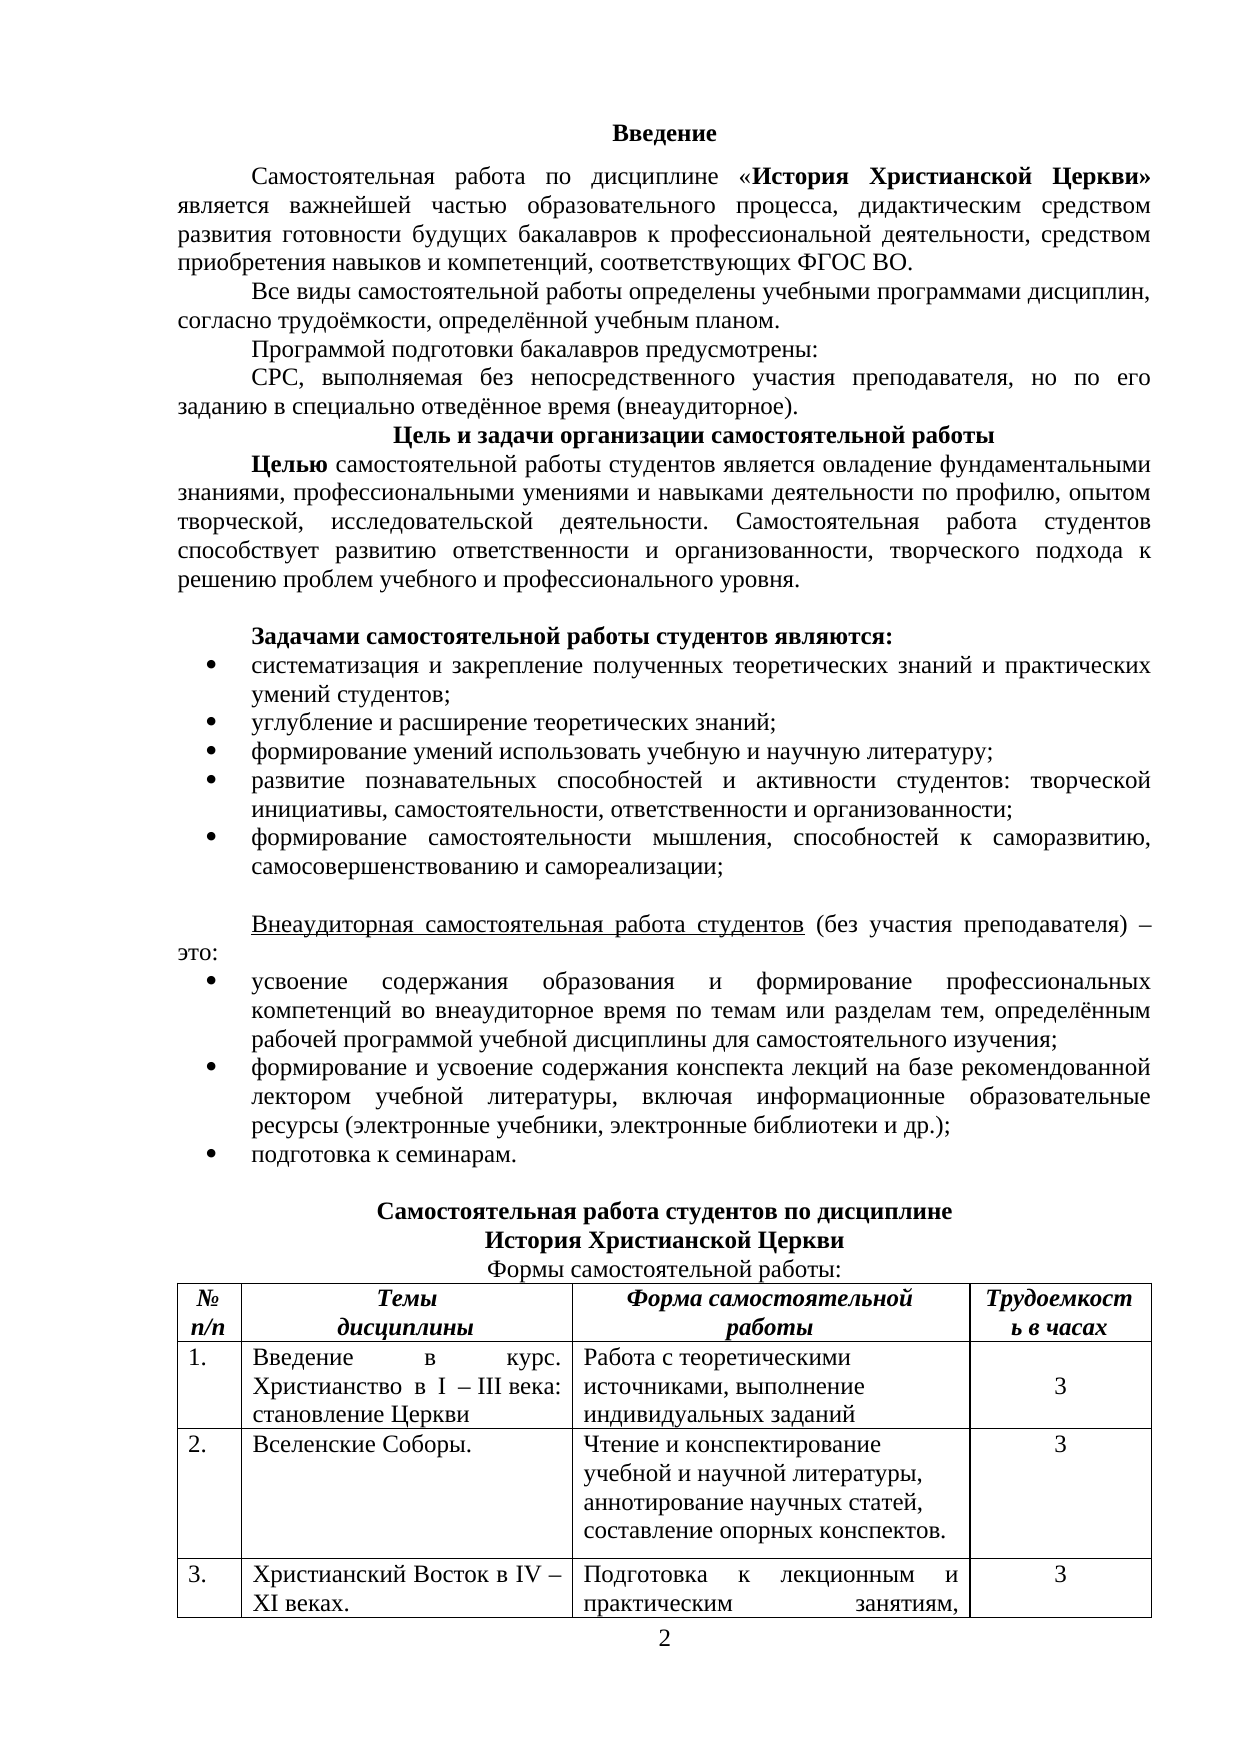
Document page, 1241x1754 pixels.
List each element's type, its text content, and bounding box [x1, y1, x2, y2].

text Самостоятельная работа по дисциплине «История Христианской Церкви» является важнейшей частью образовательного процесса, дидактическим средством развития готовности будущих бакалавров к профессиональной деятельности, средством приобретения навыков и компетенций, соответствующих ФГОС ВО. [177, 161, 1152, 276]
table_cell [573, 1559, 969, 1617]
list развитие познавательных способностей и активности студентов: творческой инициативы, самостоятельности, ответственности и организованности; [207, 765, 1152, 822]
table_cell Чтение и конспектирование учебной и научной литературы, аннотирование научных статей, составление опорных конспектов. [573, 1429, 969, 1558]
table_cell 1. [178, 1342, 241, 1428]
table_cell 3 [971, 1559, 1151, 1617]
list формирование умений использовать учебную и научную литературу; [207, 736, 1152, 765]
table_header Трудоемкость в часах [971, 1284, 1151, 1341]
text Целью самостоятельной работы студентов является овладение фундаментальными знаниями, профессиональными умениями и навыками деятельности по профилю, опытом творческой, исследовательской деятельности. Самостоятельная работа студентов способствует развитию ответственности и организованности, творческого подхода к решению проблем учебного и профессионального уровня. [177, 449, 1152, 592]
table_cell 3 [971, 1429, 1151, 1558]
text Формы самостоятельной работы: [177, 1254, 1152, 1282]
text История Христианской Церкви [177, 1225, 1152, 1254]
table_header Форма самостоятельной работы [573, 1284, 969, 1341]
table_cell 2. [178, 1429, 241, 1558]
text Внеаудиторная самостоятельная работа студентов (без участия преподавателя) – это: [177, 909, 1152, 966]
list формирование и усвоение содержания конспекта лекций на базе рекомендованной лектором учебной литературы, включая информационные образовательные ресурсы (электронные учебники, электронные библиотеки и др.); [207, 1052, 1152, 1139]
table_cell Работа с теоретическими источниками, выполнение индивидуальных заданий [573, 1342, 969, 1428]
table_header № п/п [178, 1284, 241, 1341]
table_cell Вселенские Соборы. [242, 1429, 572, 1558]
list усвоение содержания образования и формирование профессиональных компетенций во внеаудиторное время по темам или разделам тем, определённым рабочей программой учебной дисциплины для самостоятельного изучения; [207, 966, 1152, 1052]
text Введение [177, 118, 1152, 147]
list систематизация и закрепление полученных теоретических знаний и практических умений студентов; [207, 650, 1152, 707]
text СРС, выполняемая без непосредственного участия преподавателя, но по его заданию в специально отведённое время (внеаудиторное). [177, 362, 1152, 420]
list подготовка к семинарам. [207, 1139, 1152, 1167]
table_cell Введение в курс. Христианство в I – III века: становление Церкви [242, 1342, 572, 1428]
text Программой подготовки бакалавров предусмотрены: [177, 334, 1152, 362]
table_cell 3 [971, 1342, 1151, 1428]
text Самостоятельная работа студентов по дисциплине [177, 1196, 1152, 1225]
text Задачами самостоятельной работы студентов являются: [177, 621, 1152, 650]
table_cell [242, 1559, 572, 1617]
text Цель и задачи организации самостоятельной работы [177, 420, 1152, 449]
list углубление и расширение теоретических знаний; [207, 707, 1152, 736]
list формирование самостоятельности мышления, способностей к саморазвитию, самосовершенствованию и самореализации; [207, 822, 1152, 880]
text Все виды самостоятельной работы определены учебными программами дисциплин, согласно трудоёмкости, определённой учебным планом. [177, 276, 1152, 334]
table_cell 3. [178, 1559, 241, 1617]
table_header Темы дисциплины [242, 1284, 572, 1341]
